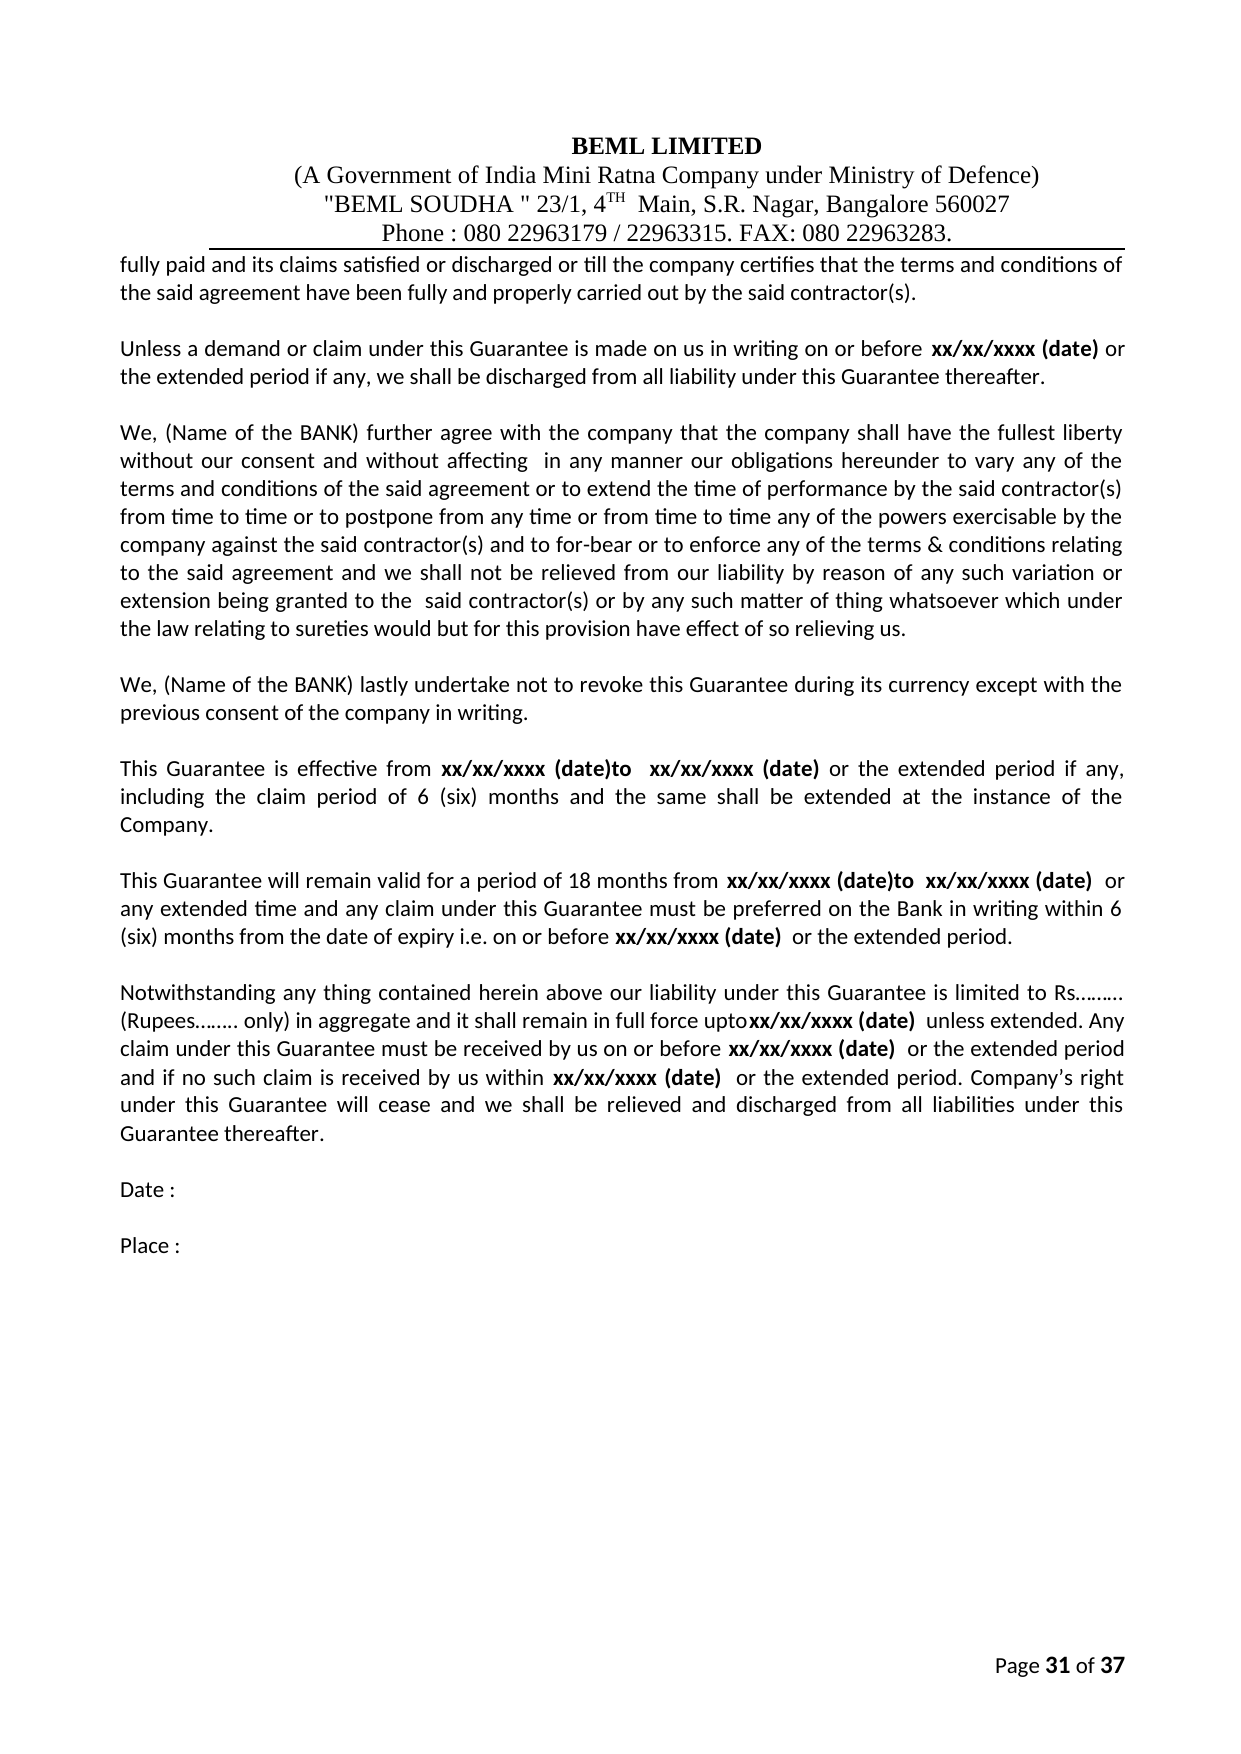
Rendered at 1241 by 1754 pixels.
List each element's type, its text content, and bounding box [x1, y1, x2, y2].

text This Guarantee is effective from xx/xx/xxxx (date)to xx/xx/xxxx (date) or the extended period if any, including the claim period of 6 (six) months and the same shall be extended at the instance of the Company. [120, 754, 1125, 838]
text We, (Name of the BANK) lastly undertake not to revoke this Guarantee during its currency except with the previous consent of the company in writing. [120, 670, 1125, 726]
text Notwithstanding any thing contained herein above our liability under this Guarantee is limited to Rs……… (Rupees…….. only) in aggregate and it shall remain in full force uptoxx/xx/xxxx (date) unless extended. Any claim under this Guarantee must be received by us on or before xx/xx/xxxx (date) or the extended period and if no such claim is received by us within xx/xx/xxxx (date) or the extended period. Company’s right under this Guarantee will cease and we shall be relieved and discharged from all liabilities under this Guarantee thereafter. [120, 978, 1125, 1147]
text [120, 250, 1125, 306]
text This Guarantee will remain valid for a period of 18 months from xx/xx/xxxx (date)to xx/xx/xxxx (date) or any extended time and any claim under this Guarantee must be preferred on the Bank in writing within 6 (six) months from the date of expiry i.e. on or before xx/xx/xxxx (date) or the extended period. [120, 866, 1125, 951]
text Date : [120, 1175, 1125, 1203]
text Unless a demand or claim under this Guarantee is made on us in writing on or before xx/xx/xxxx (date) or the extended period if any, we shall be discharged from all liability under this Guarantee thereafter. [120, 334, 1125, 390]
text Place : [120, 1231, 1125, 1259]
text We, (Name of the BANK) further agree with the company that the company shall have the fullest liberty without our consent and without affecting in any manner our obligations hereunder to vary any of the terms and conditions of the said agreement or to extend the time of performance by the said contractor(s) from time to time or to postpone from any time or from time to time any of the powers exercisable by the company against the said contractor(s) and to for-bear or to enforce any of the terms & conditions relating to the said agreement and we shall not be relieved from our liability by reason of any such variation or extension being granted to the said contractor(s) or by any such matter of thing whatsoever which under the law relating to sureties would but for this provision have effect of so relieving us. [120, 418, 1125, 642]
